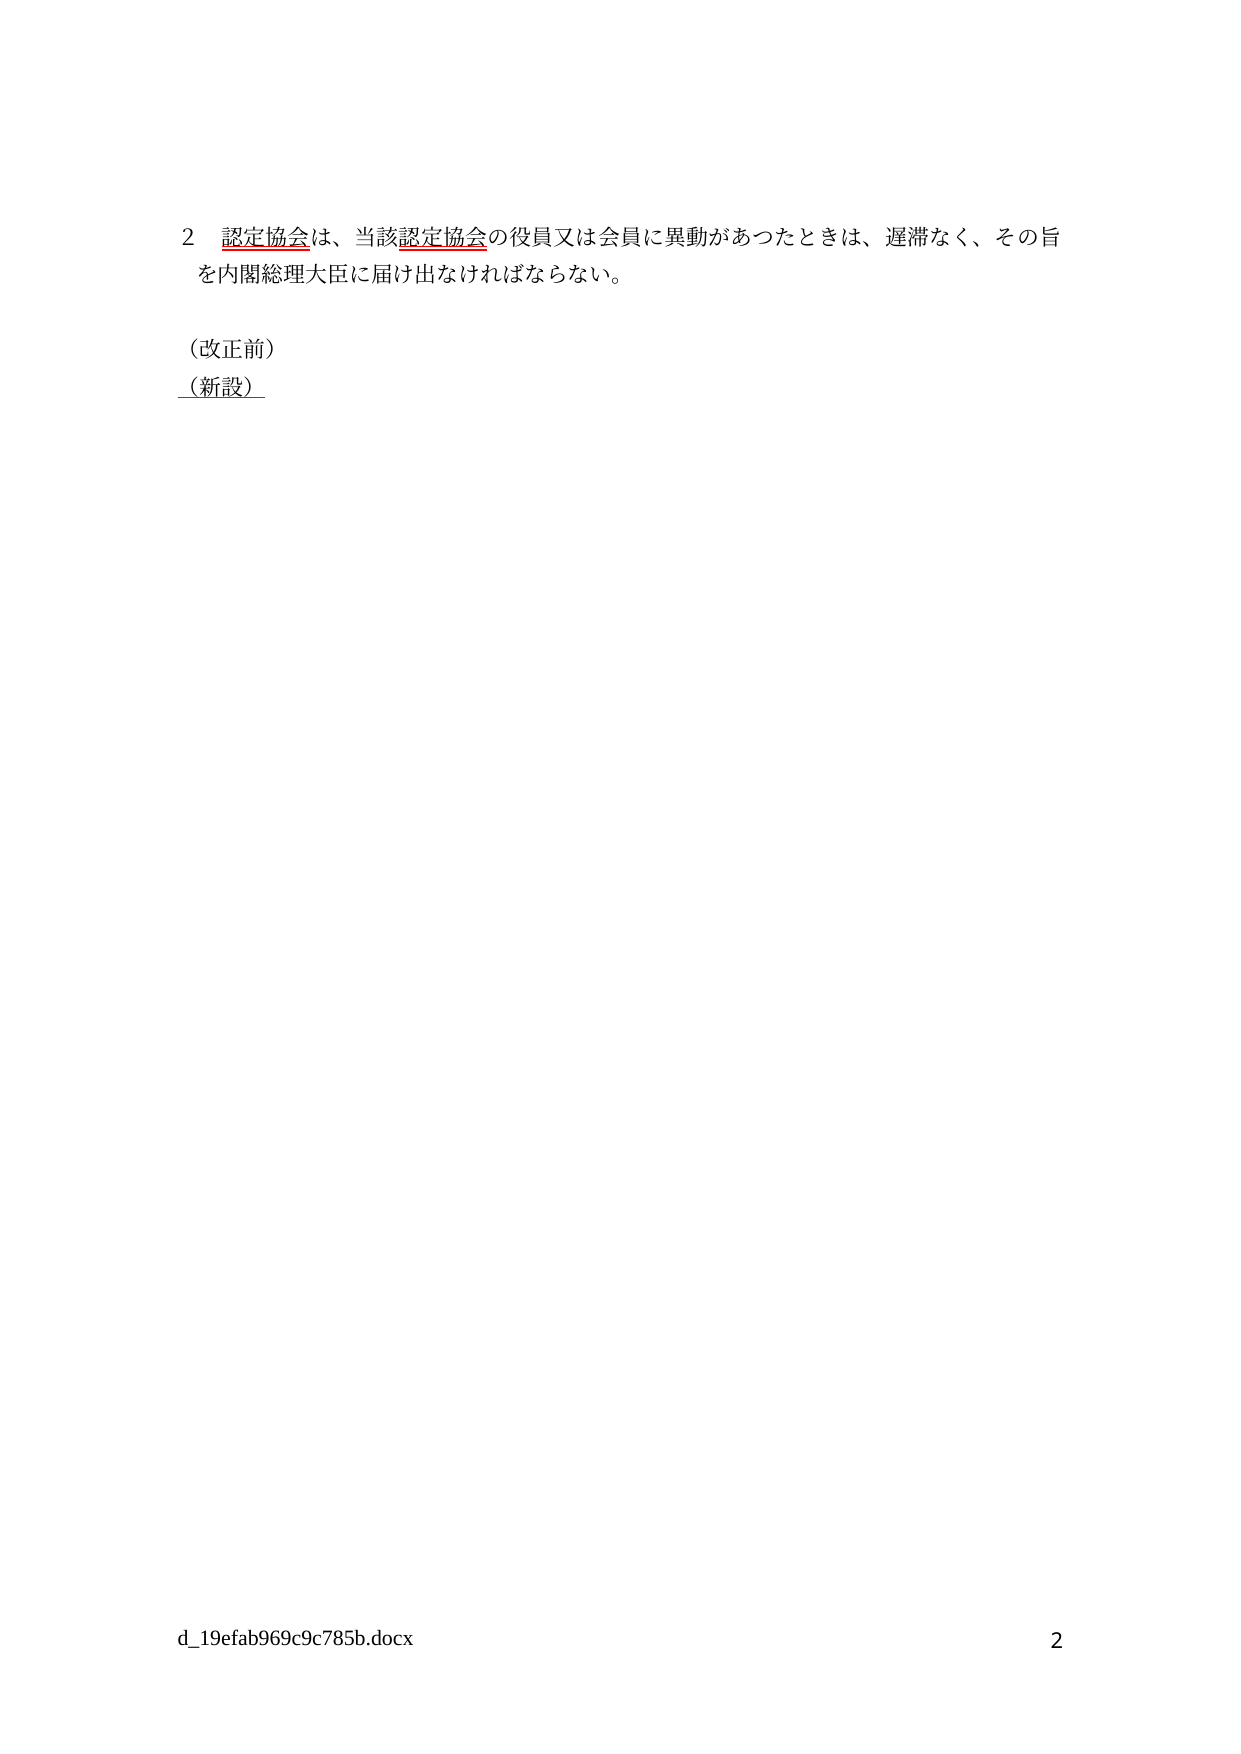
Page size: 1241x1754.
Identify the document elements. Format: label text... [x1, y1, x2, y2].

text （改正前） [177, 329, 1063, 367]
text ２ 認定協会は、当該認定協会の役員又は会員に異動があつたときは、遅滞なく、その旨を内閣総理大臣に届け出なければならない。 [177, 217, 1063, 292]
text （新設） [177, 367, 1063, 404]
